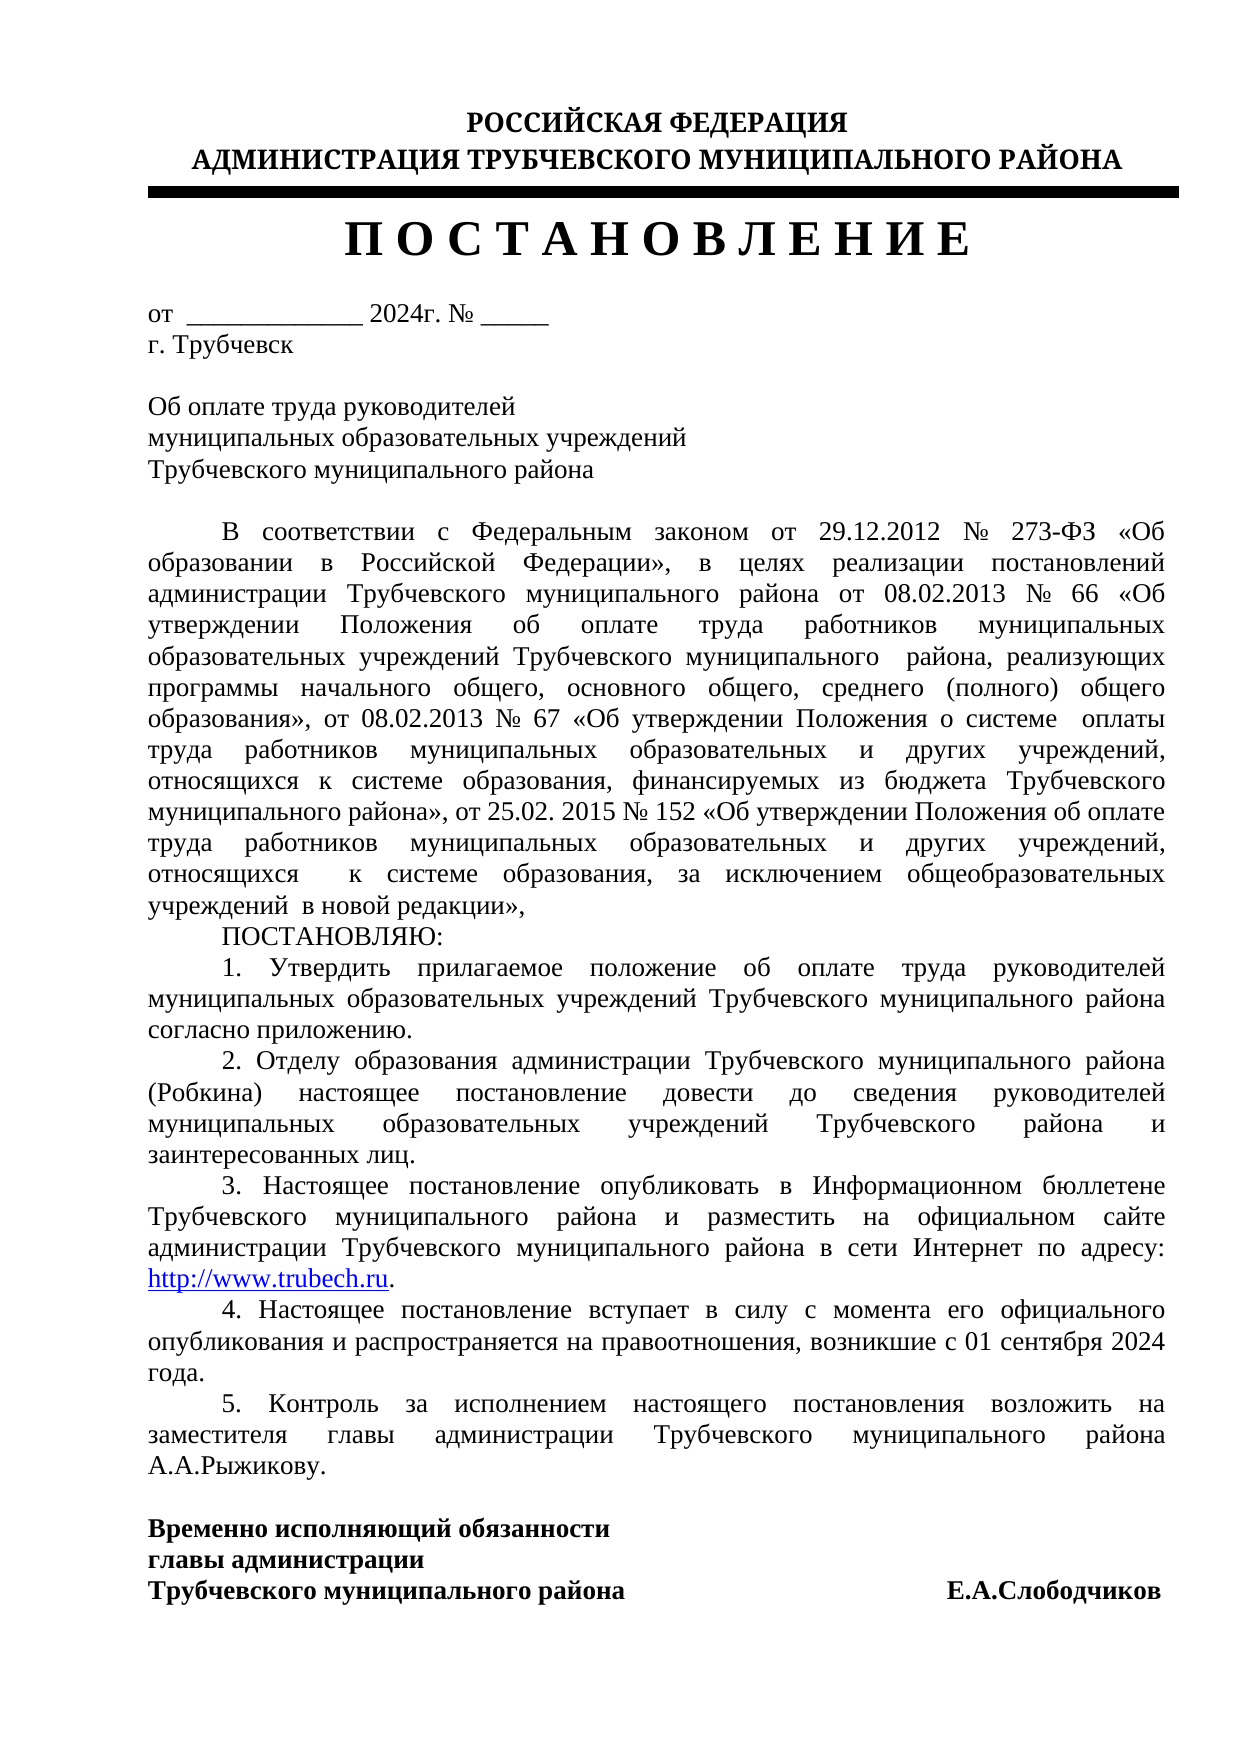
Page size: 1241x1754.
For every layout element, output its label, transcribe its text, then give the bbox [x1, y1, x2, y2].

text 5. Контроль за исполнением настоящего постановления возложить на заместителя главы администрации Трубчевского муниципального района А.А.Рыжикову. [148, 1387, 1167, 1481]
text Временно исполняющий обязанности [148, 1512, 1167, 1543]
text В соответствии с Федеральным законом от 29.12.2012 № 273-ФЗ «Об образовании в Российской Федерации», в целях реализации постановлений администрации Трубчевского муниципального района от 08.02.2013 № 66 «Об утверждении Положения об оплате труда работников муниципальных образовательных учреждений Трубчевского муниципального района, реализующих программы начального общего, основного общего, среднего (полного) общего образования», от 08.02.2013 № 67 «Об утверждении Положения о системе оплаты труда работников муниципальных образовательных и других учреждений, относящихся к системе образования, финансируемых из бюджета Трубчевского муниципального района», от 25.02. 2015 № 152 «Об утверждении Положения об оплате труда работников муниципальных образовательных и других учреждений, относящихся к системе образования, за исключением общеобразовательных учреждений в новой редакции», [148, 515, 1167, 920]
text 3. Настоящее постановление опубликовать в Информационном бюллетене Трубчевского муниципального района и разместить на официальном сайте администрации Трубчевского муниципального района в сети Интернет по адресу: http://www.trubech.ru. [148, 1169, 1167, 1294]
text Трубчевского муниципального района [148, 453, 1167, 484]
text 1. Утвердить прилагаемое положение об оплате труда руководителей муниципальных образовательных учреждений Трубчевского муниципального района согласно приложению. [148, 951, 1167, 1044]
text АДМИНИСТРАЦИЯ ТРУБЧЕВСКОГО МУНИЦИПАЛЬНОГО РАЙОНА [148, 140, 1167, 177]
text г. Трубчевск [148, 328, 1167, 359]
text 4. Настоящее постановление вступает в силу с момента его официального опубликования и распространяется на правоотношения, возникшие с 01 сентября 2024 года. [148, 1294, 1167, 1387]
text от _____________ 2024г. № _____ [148, 297, 1167, 328]
text ПОСТАНОВЛЯЮ: [148, 920, 1167, 951]
text муниципальных образовательных учреждений [148, 422, 1167, 453]
text РОССИЙСКАЯ ФЕДЕРАЦИЯ [148, 103, 1167, 140]
text главы администрации [148, 1543, 1167, 1574]
text Об оплате труда руководителей [148, 390, 1167, 422]
text Трубчевского муниципального района Е.А.Слободчиков [148, 1574, 1167, 1605]
text 2. Отделу образования администрации Трубчевского муниципального района (Робкина) настоящее постановление довести до сведения руководителей муниципальных образовательных учреждений Трубчевского района и заинтересованных лиц. [148, 1044, 1167, 1169]
text П О С Т А Н О В Л Е Н И Е [148, 208, 1167, 266]
